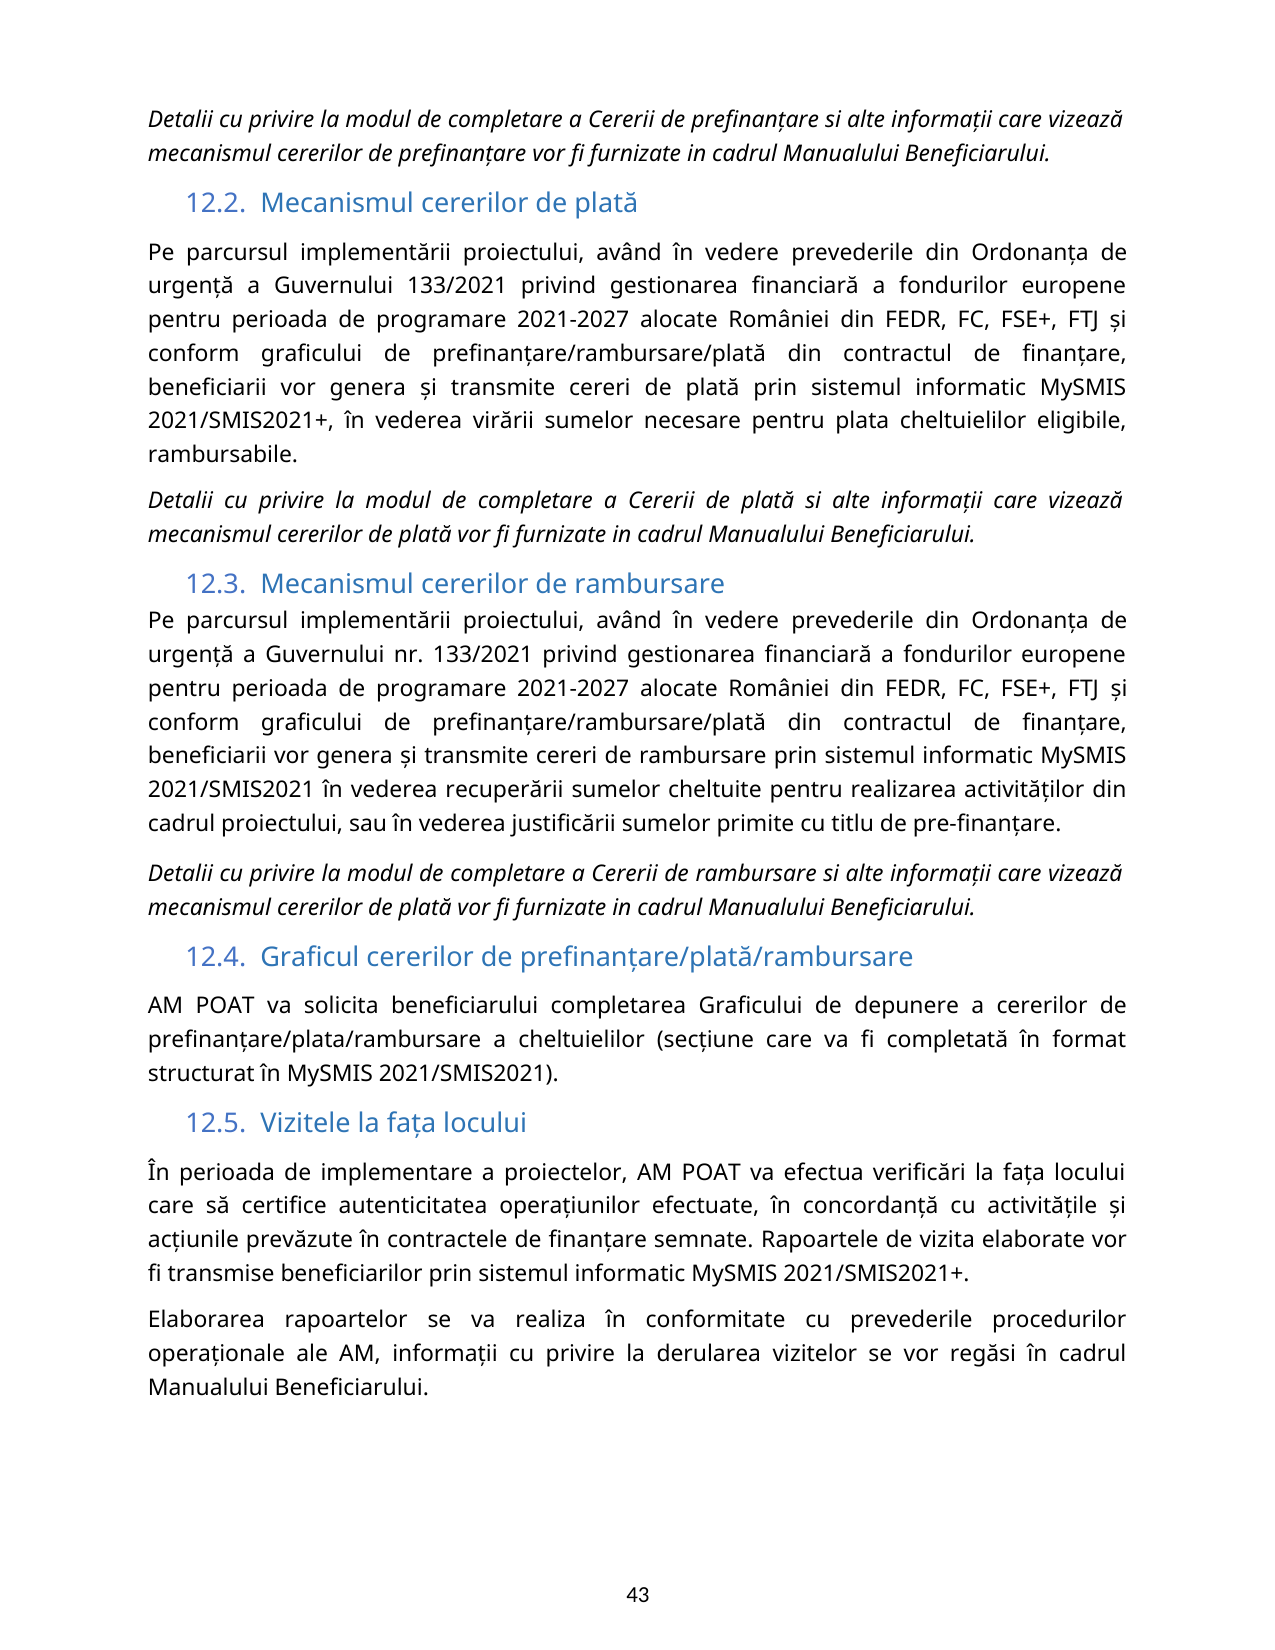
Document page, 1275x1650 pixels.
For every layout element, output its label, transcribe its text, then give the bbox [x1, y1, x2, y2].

text Detalii cu privire la modul de completare a Cererii de rambursare si alte informații care vizează mecanismul cererilor de plată vor fi furnizate in cadrul Manualului Beneficiarului. [148, 857, 1127, 922]
text AM POAT va solicita beneficiarului completarea Graficului de depunere a cererilor de prefinanțare/plata/rambursare a cheltuielilor (secțiune care va fi completată în format structurat în MySMIS 2021/SMIS2021). [148, 989, 1127, 1088]
text Elaborarea rapoartelor se va realiza în conformitate cu prevederile procedurilor operaționale ale AM, informații cu privire la derularea vizitelor se vor regăsi în cadrul Manualului Beneficiarului. [148, 1303, 1127, 1402]
text Pe parcursul implementării proiectului, având în vedere prevederile din Ordonanța de urgență a Guvernului nr. 133/2021 privind gestionarea financiară a fondurilor europene pentru perioada de programare 2021-2027 alocate României din FEDR, FC, FSE+, FTJ și conform graficului de prefinanțare/rambursare/plată din contractul de finanțare, beneficiarii vor genera și transmite cereri de rambursare prin sistemul informatic MySMIS 2021/SMIS2021 în vederea recuperării sumelor cheltuite pentru realizarea activităților din cadrul proiectului, sau în vederea justificării sumelor primite cu titlu de pre-finanțare. [148, 604, 1127, 838]
text Detalii cu privire la modul de completare a Cererii de plată si alte informații care vizează mecanismul cererilor de plată vor fi furnizate in cadrul Manualului Beneficiarului. [148, 484, 1127, 549]
text Detalii cu privire la modul de completare a Cererii de prefinanțare si alte informații care vizează mecanismul cererilor de prefinanțare vor fi furnizate in cadrul Manualului Beneficiarului. [148, 103, 1127, 168]
text Pe parcursul implementării proiectului, având în vedere prevederile din Ordonanța de urgență a Guvernului 133/2021 privind gestionarea financiară a fondurilor europene pentru perioada de programare 2021-2027 alocate României din FEDR, FC, FSE+, FTJ și conform graficului de prefinanțare/rambursare/plată din contractul de finanțare, beneficiarii vor genera și transmite cereri de plată prin sistemul informatic MySMIS 2021/SMIS2021+, în vederea virării sumelor necesare pentru plata cheltuielilor eligibile, rambursabile. [148, 236, 1127, 469]
text În perioada de implementare a proiectelor, AM POAT va efectua verificări la fața locului care să certifice autenticitatea operațiunilor efectuate, în concordanță cu activitățile și acțiunile prevăzute în contractele de finanțare semnate. Rapoartele de vizita elaborate vor fi transmise beneficiarilor prin sistemul informatic MySMIS 2021/SMIS2021+. [148, 1156, 1127, 1288]
subtitle Mecanismul cererilor de rambursare [185, 564, 1127, 601]
subtitle Graficul cererilor de prefinanțare/plată/rambursare [185, 937, 1127, 974]
subtitle Mecanismul cererilor de plată [185, 183, 1127, 220]
subtitle Vizitele la fața locului [185, 1103, 1127, 1140]
